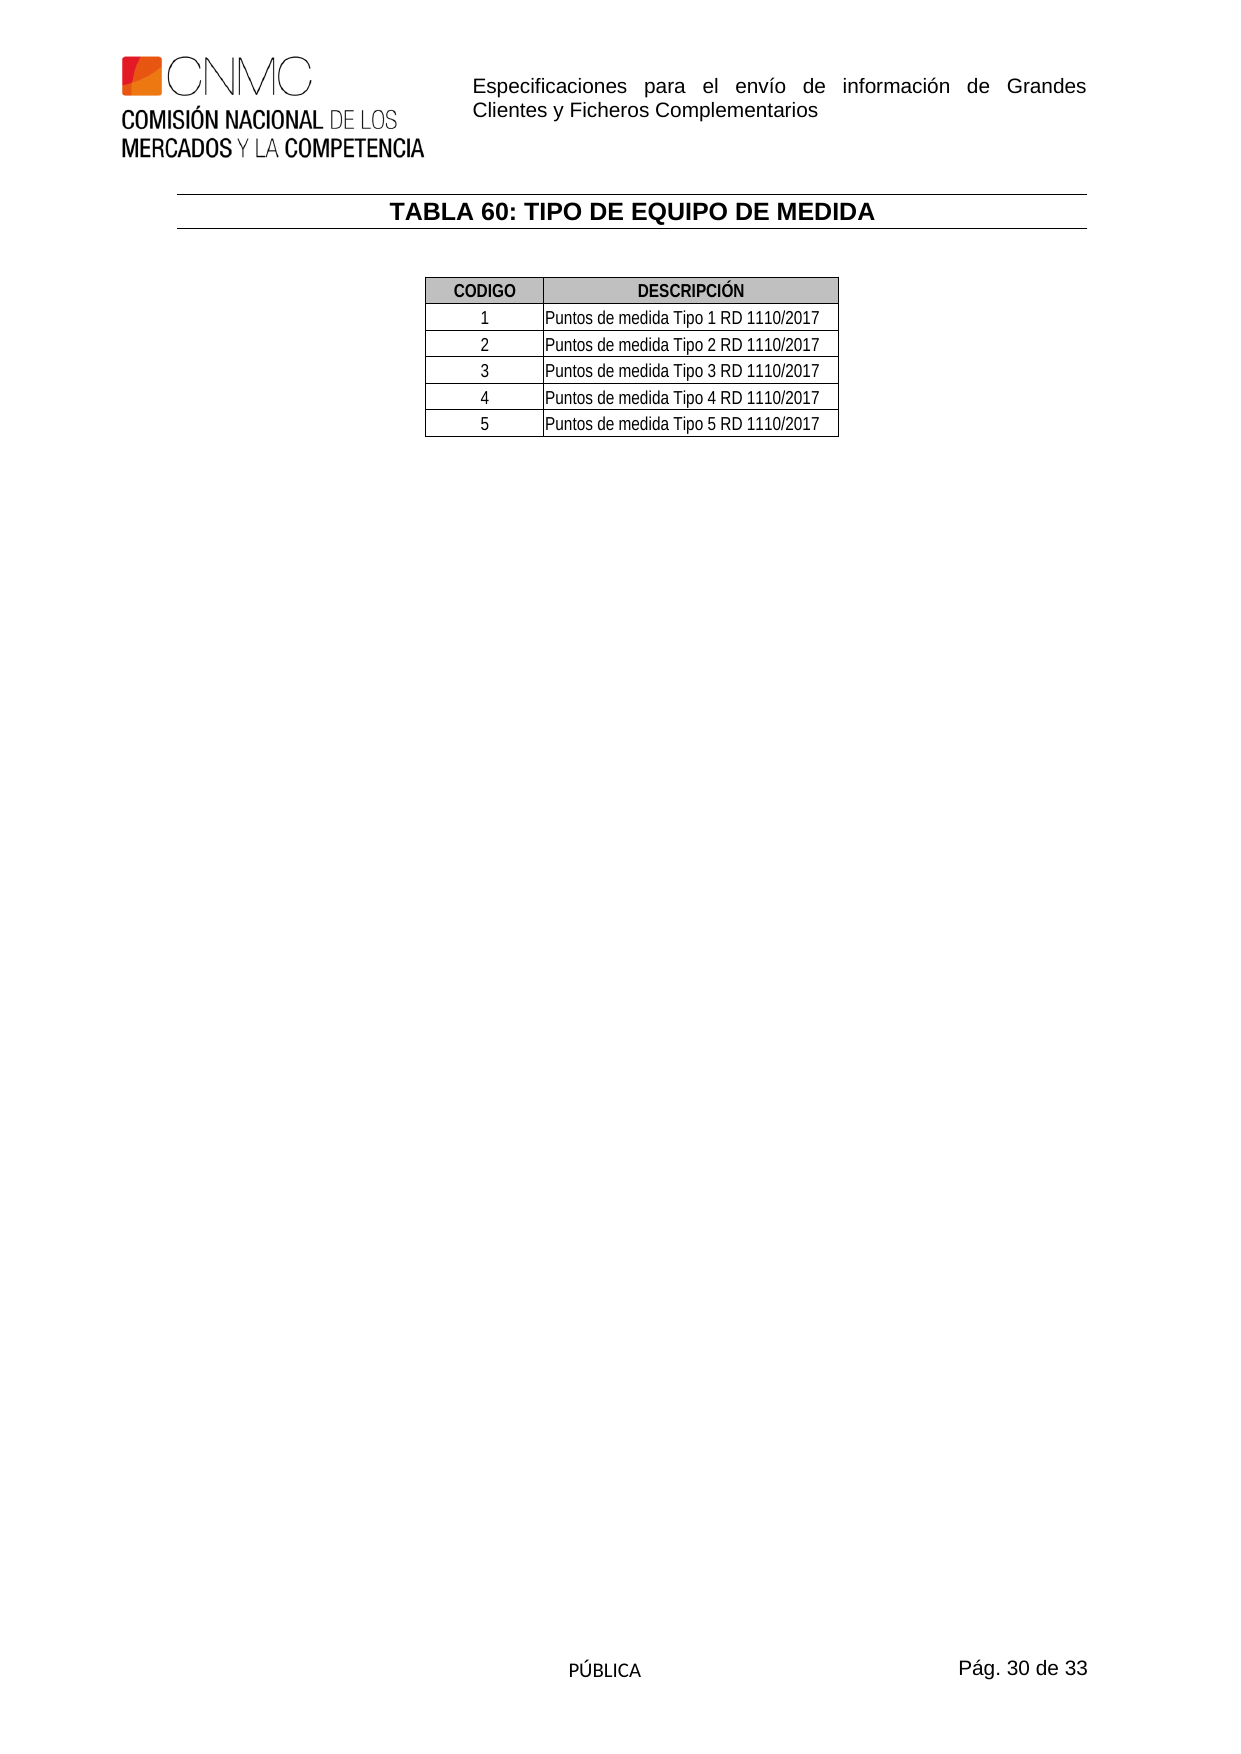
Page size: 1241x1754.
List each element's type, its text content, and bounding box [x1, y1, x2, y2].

table_cell Puntos de medida Tipo 3 RD 1110/2017 [544, 357, 838, 383]
table_header CODIGO [426, 278, 543, 303]
table_cell 2 [426, 331, 543, 356]
picture [105, 43, 436, 170]
table_cell 5 [426, 410, 543, 436]
table_cell Puntos de medida Tipo 4 RD 1110/2017 [544, 384, 838, 409]
table_cell Puntos de medida Tipo 1 RD 1110/2017 [544, 304, 838, 330]
table_cell Puntos de medida Tipo 5 RD 1110/2017 [544, 410, 838, 436]
table_cell 4 [426, 384, 543, 409]
table_cell 3 [426, 357, 543, 383]
table_cell Puntos de medida Tipo 2 RD 1110/2017 [544, 331, 838, 356]
table_header DESCRIPCIÓN [544, 278, 838, 303]
subtitle TABLA 60: TIPO DE EQUIPO DE MEDIDA [177, 195, 1087, 228]
table_cell 1 [426, 304, 543, 330]
